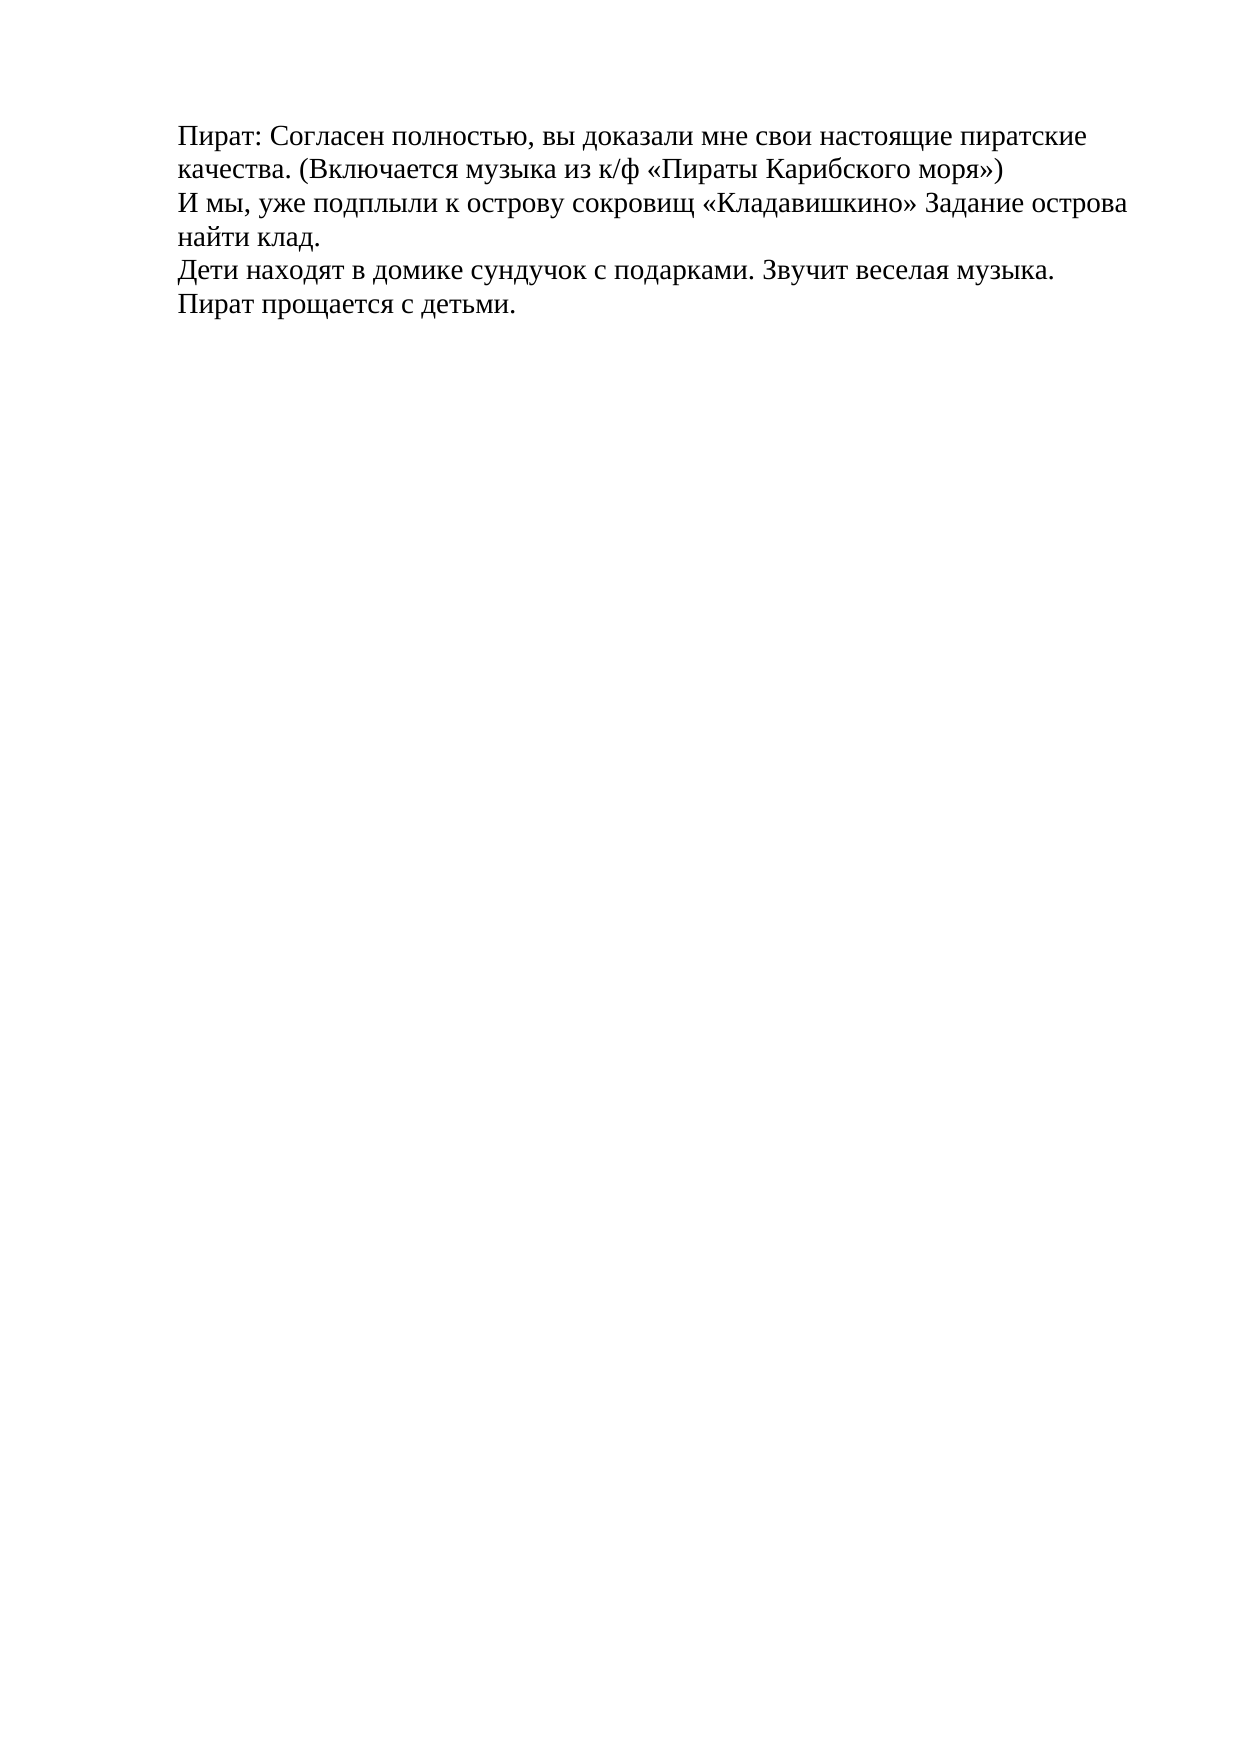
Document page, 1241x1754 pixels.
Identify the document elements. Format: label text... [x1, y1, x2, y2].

text Пират прощается с детьми. [177, 286, 1152, 319]
text Пират: Согласен полностью, вы доказали мне свои настоящие пиратские качества. (Включается музыка из к/ф «Пираты Карибского моря») [177, 118, 1152, 185]
text И мы, уже подплыли к острову сокровищ «Кладавишкино» Задание острова найти клад. [177, 185, 1152, 252]
text Дети находят в домике сундучок с подарками. Звучит веселая музыка. [177, 252, 1152, 286]
